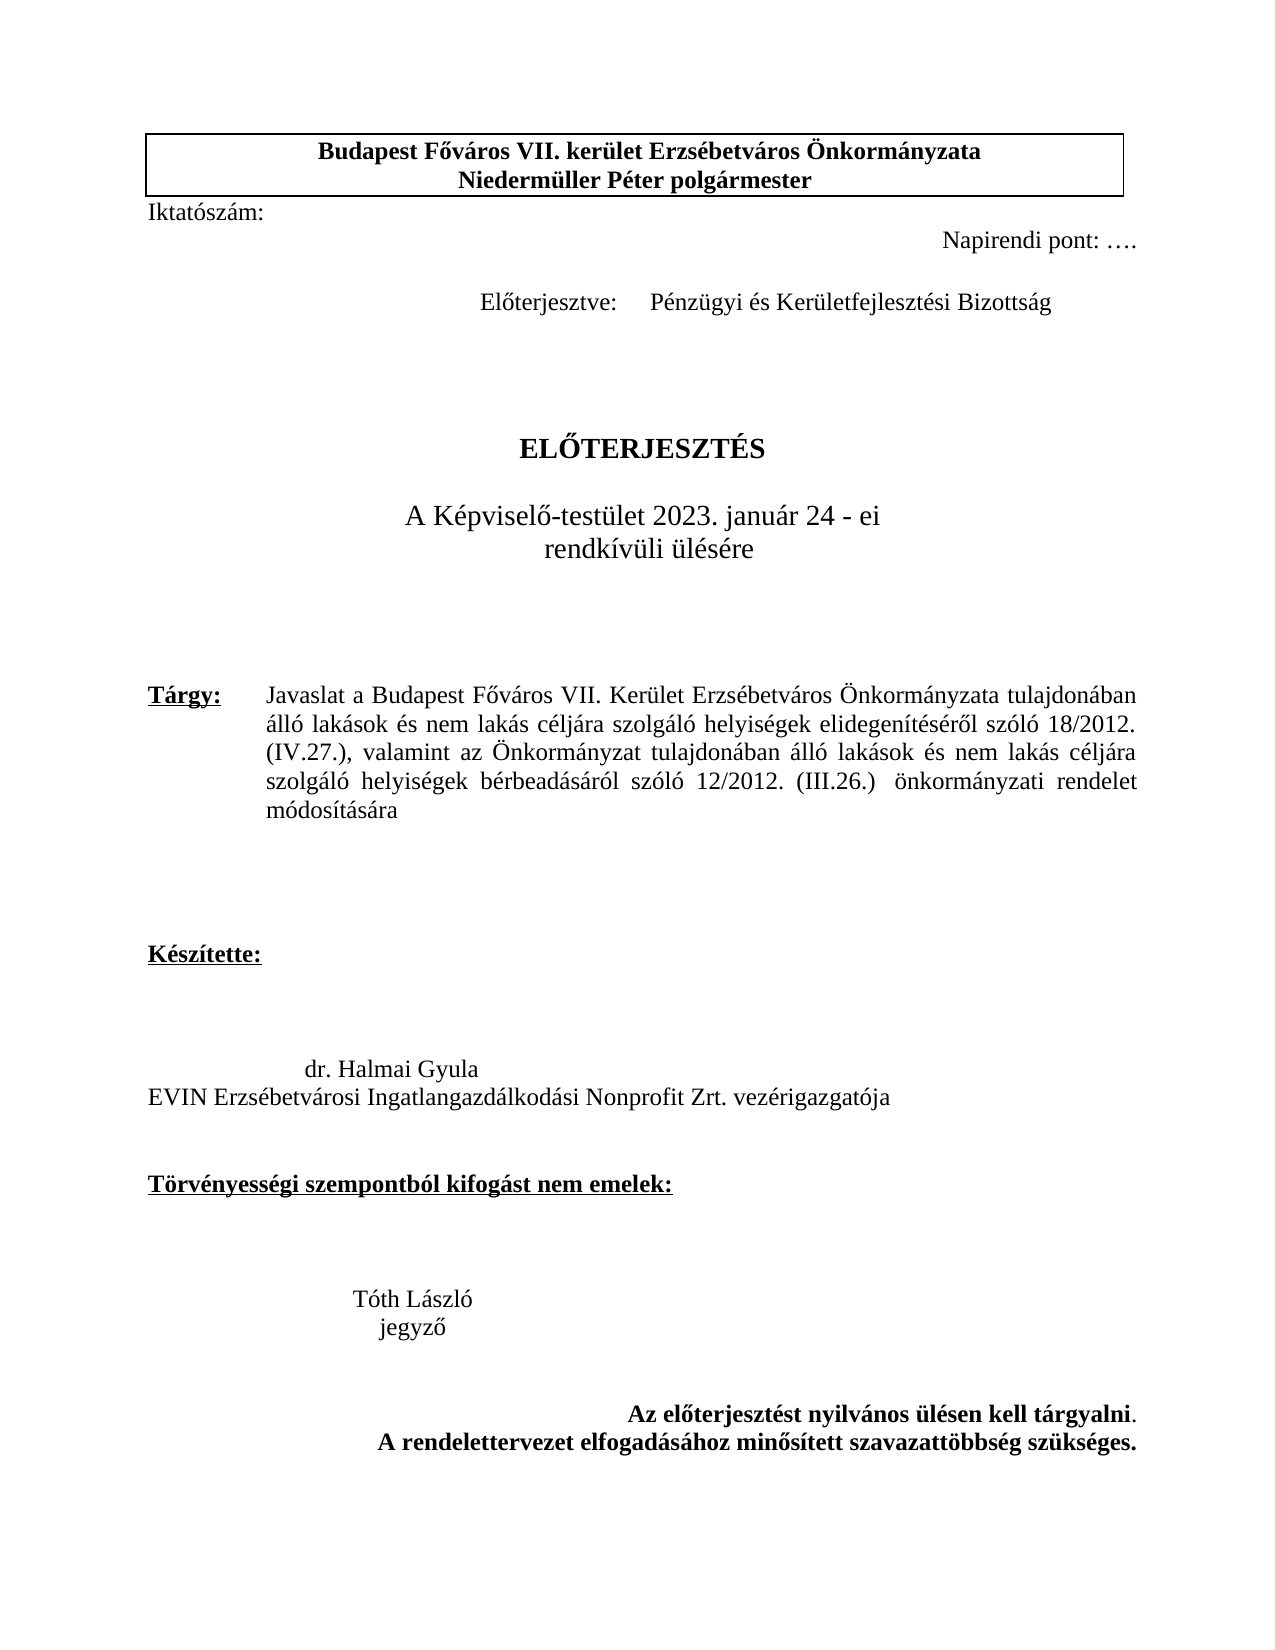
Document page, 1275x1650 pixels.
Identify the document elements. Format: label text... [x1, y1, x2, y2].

text Napirendi pont: …. [148, 225, 1137, 254]
text ülésére [148, 531, 1137, 565]
text Tárgy: [148, 680, 1137, 824]
text jegyző [237, 1312, 588, 1341]
text ELŐTERJESZTÉS [148, 431, 1137, 464]
text Törvényességi szempontból kifogást nem emelek: [148, 1169, 1137, 1197]
text Tóth László [237, 1284, 588, 1312]
text Készítette: [148, 939, 1137, 967]
table_header Budapest Főváros VII. kerület Erzsébetváros Önkormányzata Niedermüller Péter polgármester [147, 135, 1123, 195]
text A Képviselő-testület . - [148, 498, 1137, 531]
text A rendelettervezet elfogadásához minősített szavazattöbbség szükséges. [148, 1427, 1137, 1456]
text Az előterjesztést . [148, 1399, 1137, 1427]
text Iktatószám: [148, 197, 1137, 225]
